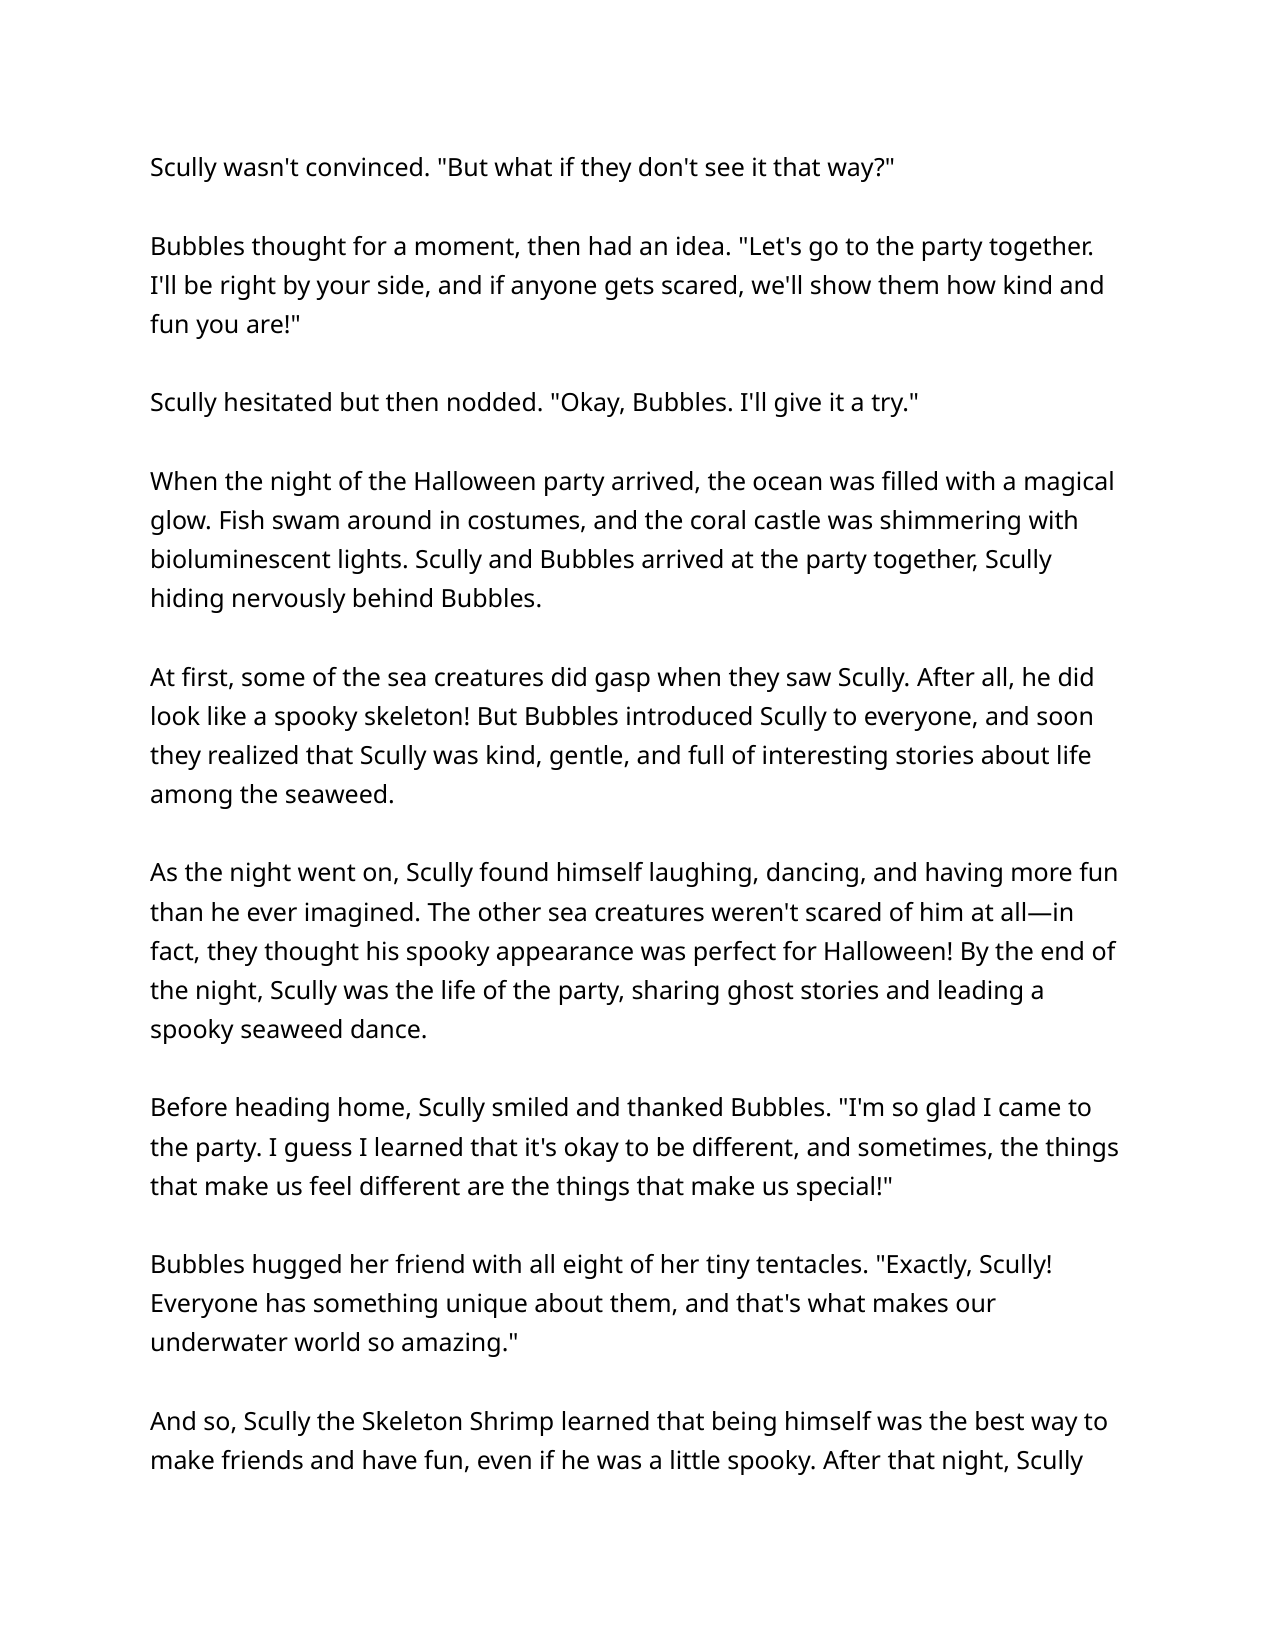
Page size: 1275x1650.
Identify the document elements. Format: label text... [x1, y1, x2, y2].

text Scully hesitated but then nodded. "Okay, Bubbles. I'll give it a try." [150, 385, 1125, 419]
text Bubbles thought for a moment, then had an idea. "Let's go to the party together. I'll be right by your side, and if anyone gets scared, we'll show them how kind and fun you are!" [150, 228, 1125, 341]
text As the night went on, Scully found himself laughing, dancing, and having more fun than he ever imagined. The other sea creatures weren't scared of him at all—in fact, they thought his spooky appearance was perfect for Halloween! By the end of the night, Scully was the life of the party, sharing ghost stories and leading a spooky seaweed dance. [150, 855, 1125, 1046]
text Before heading home, Scully smiled and thanked Bubbles. "I'm so glad I came to the party. I guess I learned that it's okay to be different, and sometimes, the things that make us feel different are the things that make us special!" [150, 1090, 1125, 1202]
text At first, some of the sea creatures did gasp when they saw Scully. After all, he did look like a spooky skeleton! But Bubbles introduced Scully to everyone, and soon they realized that Scully was kind, gentle, and full of interesting stories about life among the seaweed. [150, 659, 1125, 811]
text Scully wasn't convinced. "But what if they don't see it that way?" [150, 150, 1125, 184]
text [150, 1403, 1125, 1477]
text When the night of the Halloween party arrived, the ocean was filled with a magical glow. Fish swam around in costumes, and the coral castle was shimmering with bioluminescent lights. Scully and Bubbles arrived at the party together, Scully hiding nervously behind Bubbles. [150, 463, 1125, 615]
text Bubbles hugged her friend with all eight of her tiny tentacles. "Exactly, Scully! Everyone has something unique about them, and that's what makes our underwater world so amazing." [150, 1247, 1125, 1359]
